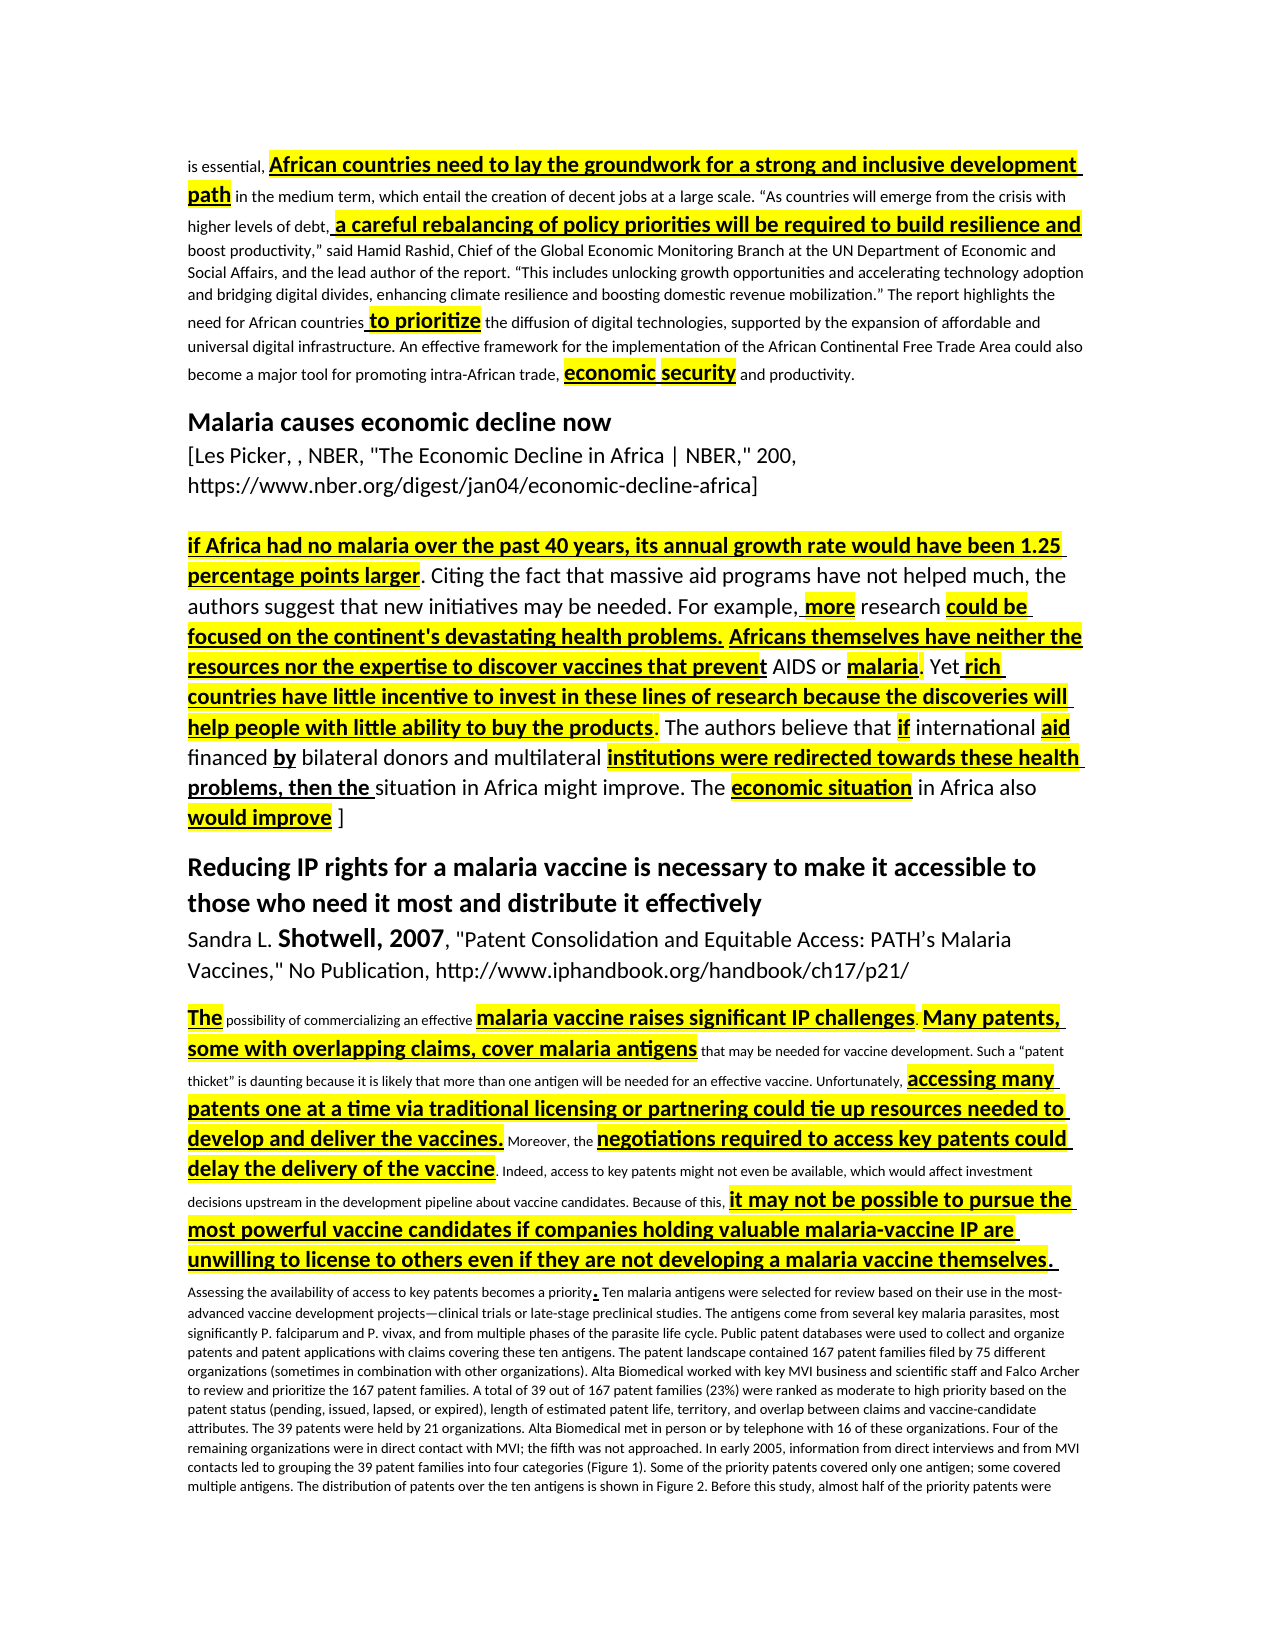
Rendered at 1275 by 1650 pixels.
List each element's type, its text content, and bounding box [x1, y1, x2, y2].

text [Les Picker, , NBER, "The Economic Decline in Africa | NBER," 200, https://www.nber.org/digest/jan04/economic-decline-africa] if Africa had no malaria over the past 40 years, its annual growth rate would have been 1.25 percentage points larger. Citing the fact that massive aid programs have not helped much, the authors suggest that new initiatives may be needed. For example, more research could be focused on the continent's devastating health problems. Africans themselves have neither the resources nor the expertise to discover vaccines that prevent AIDS or malaria. Yet rich countries have little incentive to invest in these lines of research because the discoveries will help people with little ability to buy the products. The authors believe that if international aid financed by bilateral donors and multilateral institutions were redirected towards these health problems, then the situation in Africa might improve. The economic situation in Africa also would improve ] [187, 441, 1087, 831]
subtitle Reducing IP rights for a malaria vaccine is necessary to make it accessible to those who need it most and distribute it effectively [187, 850, 1087, 919]
text Sandra L. Shotwell, 2007, "Patent Consolidation and Equitable Access: PATH’s Malaria Vaccines," No Publication, http://www.iphandbook.org/handbook/ch17/p21/ [187, 921, 1087, 985]
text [187, 1003, 1087, 1495]
subtitle Malaria causes economic decline now [187, 405, 1087, 438]
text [187, 150, 1087, 386]
